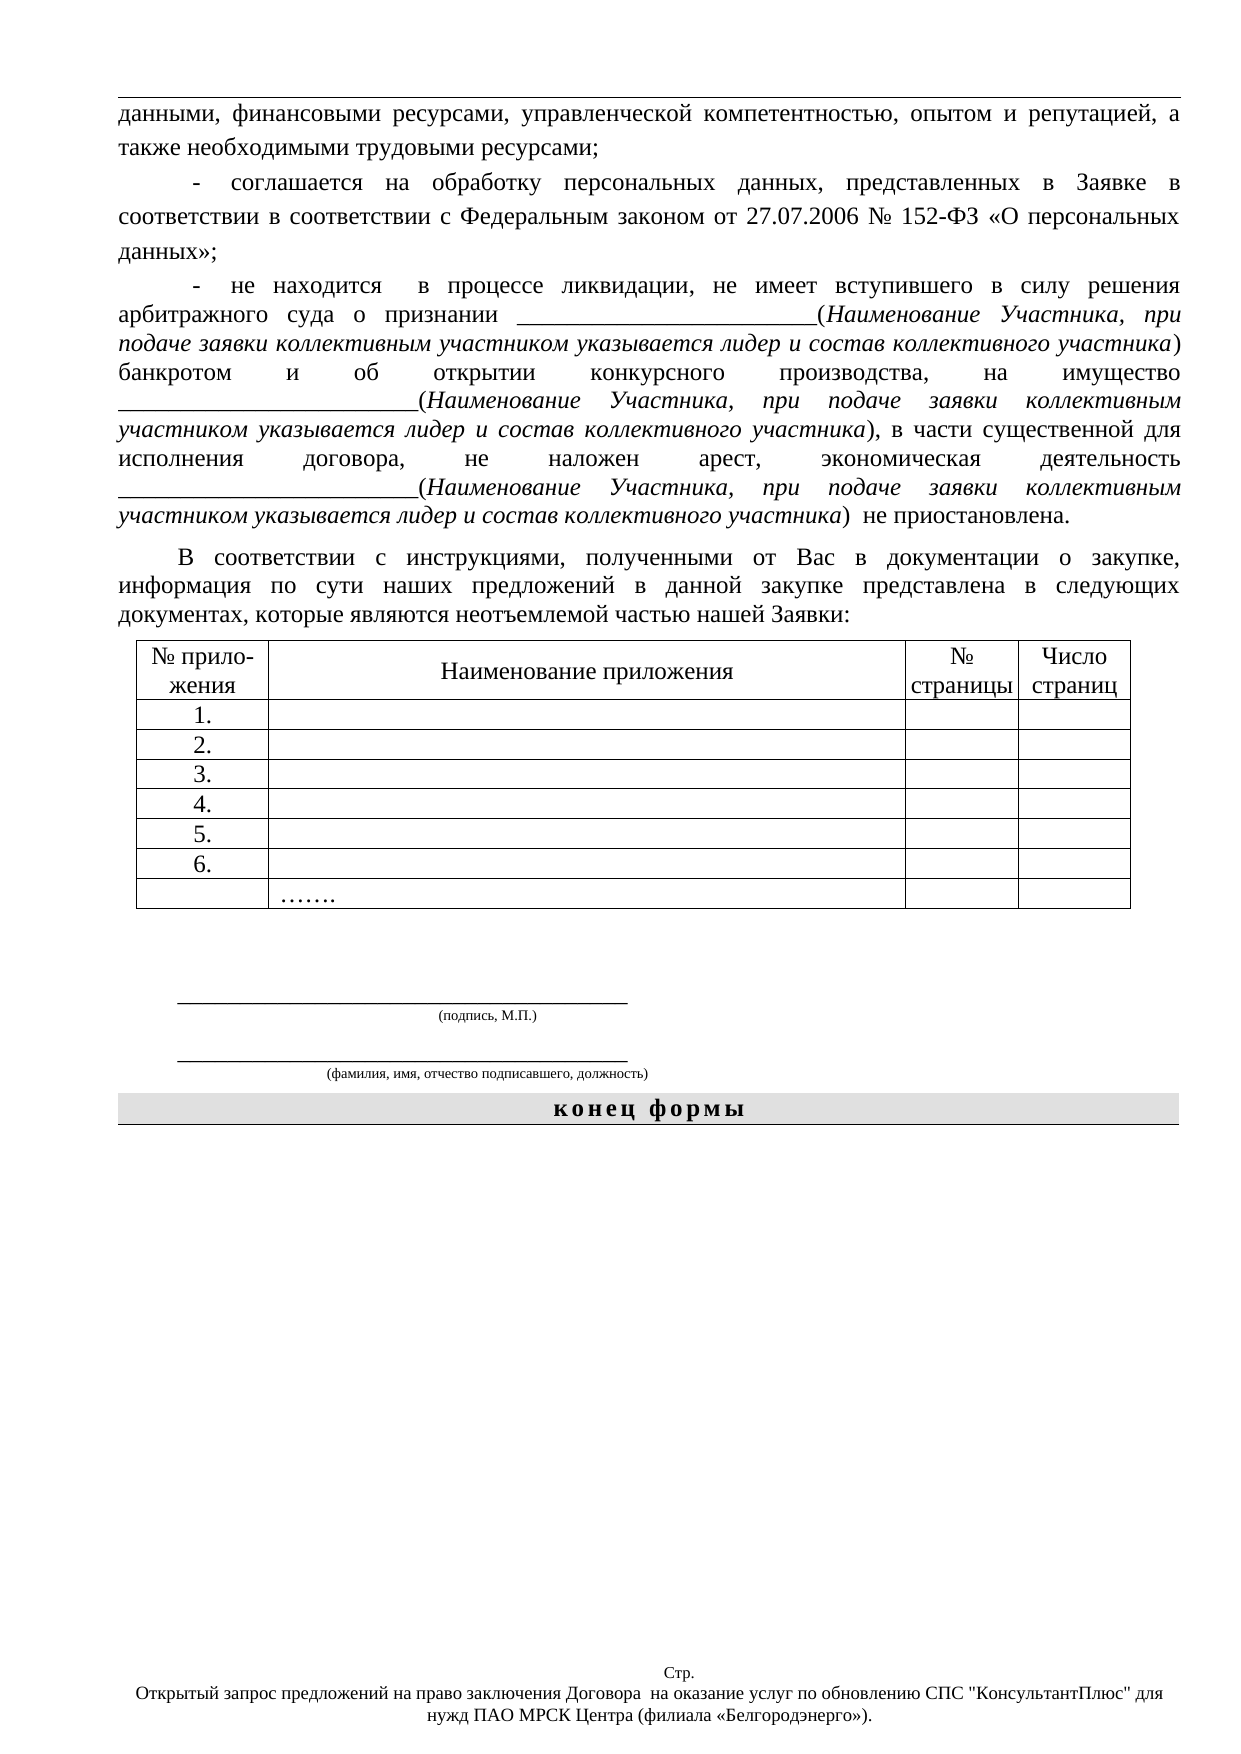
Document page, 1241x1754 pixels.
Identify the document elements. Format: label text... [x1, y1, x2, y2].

table_cell [1019, 700, 1130, 729]
text ____________________________________ [118, 1036, 1181, 1065]
text ____________________________________ [118, 978, 1181, 1007]
table_cell 5. [137, 819, 268, 848]
table_cell [269, 700, 905, 729]
table_header № страницы [906, 641, 1018, 699]
table_cell 6. [137, 849, 268, 878]
table_cell [1019, 819, 1130, 848]
text (подпись, М.П.) [118, 1007, 797, 1036]
table_cell [906, 700, 1018, 729]
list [118, 98, 1181, 161]
text (фамилия, имя, отчество подписавшего, должность) [118, 1065, 797, 1093]
list соглашается на обработку персональных данных, представленных в Заявке в соответствии в соответствии с Федеральным законом от 27.07.2006 № 152-ФЗ «О персональных данных»; [118, 167, 1181, 265]
table_cell [269, 730, 905, 758]
list не находится в процессе ликвидации, не имеет вступившего в силу решения арбитражного суда о признании ________________________(Наименование Участника, при подаче заявки коллективным участником указывается лидер и состав коллективного участника) банкротом и об открытии конкурсного производства, на имущество ________________________(Наименование Участника, при подаче заявки коллективным участником указывается лидер и состав коллективного участника), в части существенной для исполнения договора, не наложен арест, экономическая деятельность ________________________(Наименование Участника, при подаче заявки коллективным участником указывается лидер и состав коллективного участника) не приостановлена. [118, 270, 1181, 529]
text В соответствии с инструкциями, полученными от Вас в документации о закупке, информация по сути наших предложений в данной закупке представлена в следующих документах, которые являются неотъемлемой частью нашей Заявки: [118, 542, 1181, 628]
table_cell [1019, 730, 1130, 758]
table_cell [1019, 879, 1130, 907]
table_cell [1019, 849, 1130, 878]
table_cell [906, 730, 1018, 758]
table_cell [269, 789, 905, 818]
text конец формы [118, 1093, 1179, 1124]
table_cell 4. [137, 789, 268, 818]
table_cell [1019, 789, 1130, 818]
table_cell [906, 819, 1018, 848]
table_cell [906, 789, 1018, 818]
table_cell [269, 760, 905, 788]
table_cell [137, 879, 268, 907]
table_header № прило-жения [137, 641, 268, 699]
table_cell 1. [137, 700, 268, 729]
table_cell [1019, 760, 1130, 788]
table_cell [906, 849, 1018, 878]
table_cell [269, 849, 905, 878]
table_cell [906, 879, 1018, 907]
table_cell [906, 760, 1018, 788]
table_cell 2. [137, 730, 268, 758]
table_header Число страниц [1019, 641, 1130, 699]
table_header Наименование приложения [269, 641, 905, 699]
table_cell ……. [269, 879, 905, 907]
table_cell [269, 819, 905, 848]
table_cell 3. [137, 760, 268, 788]
